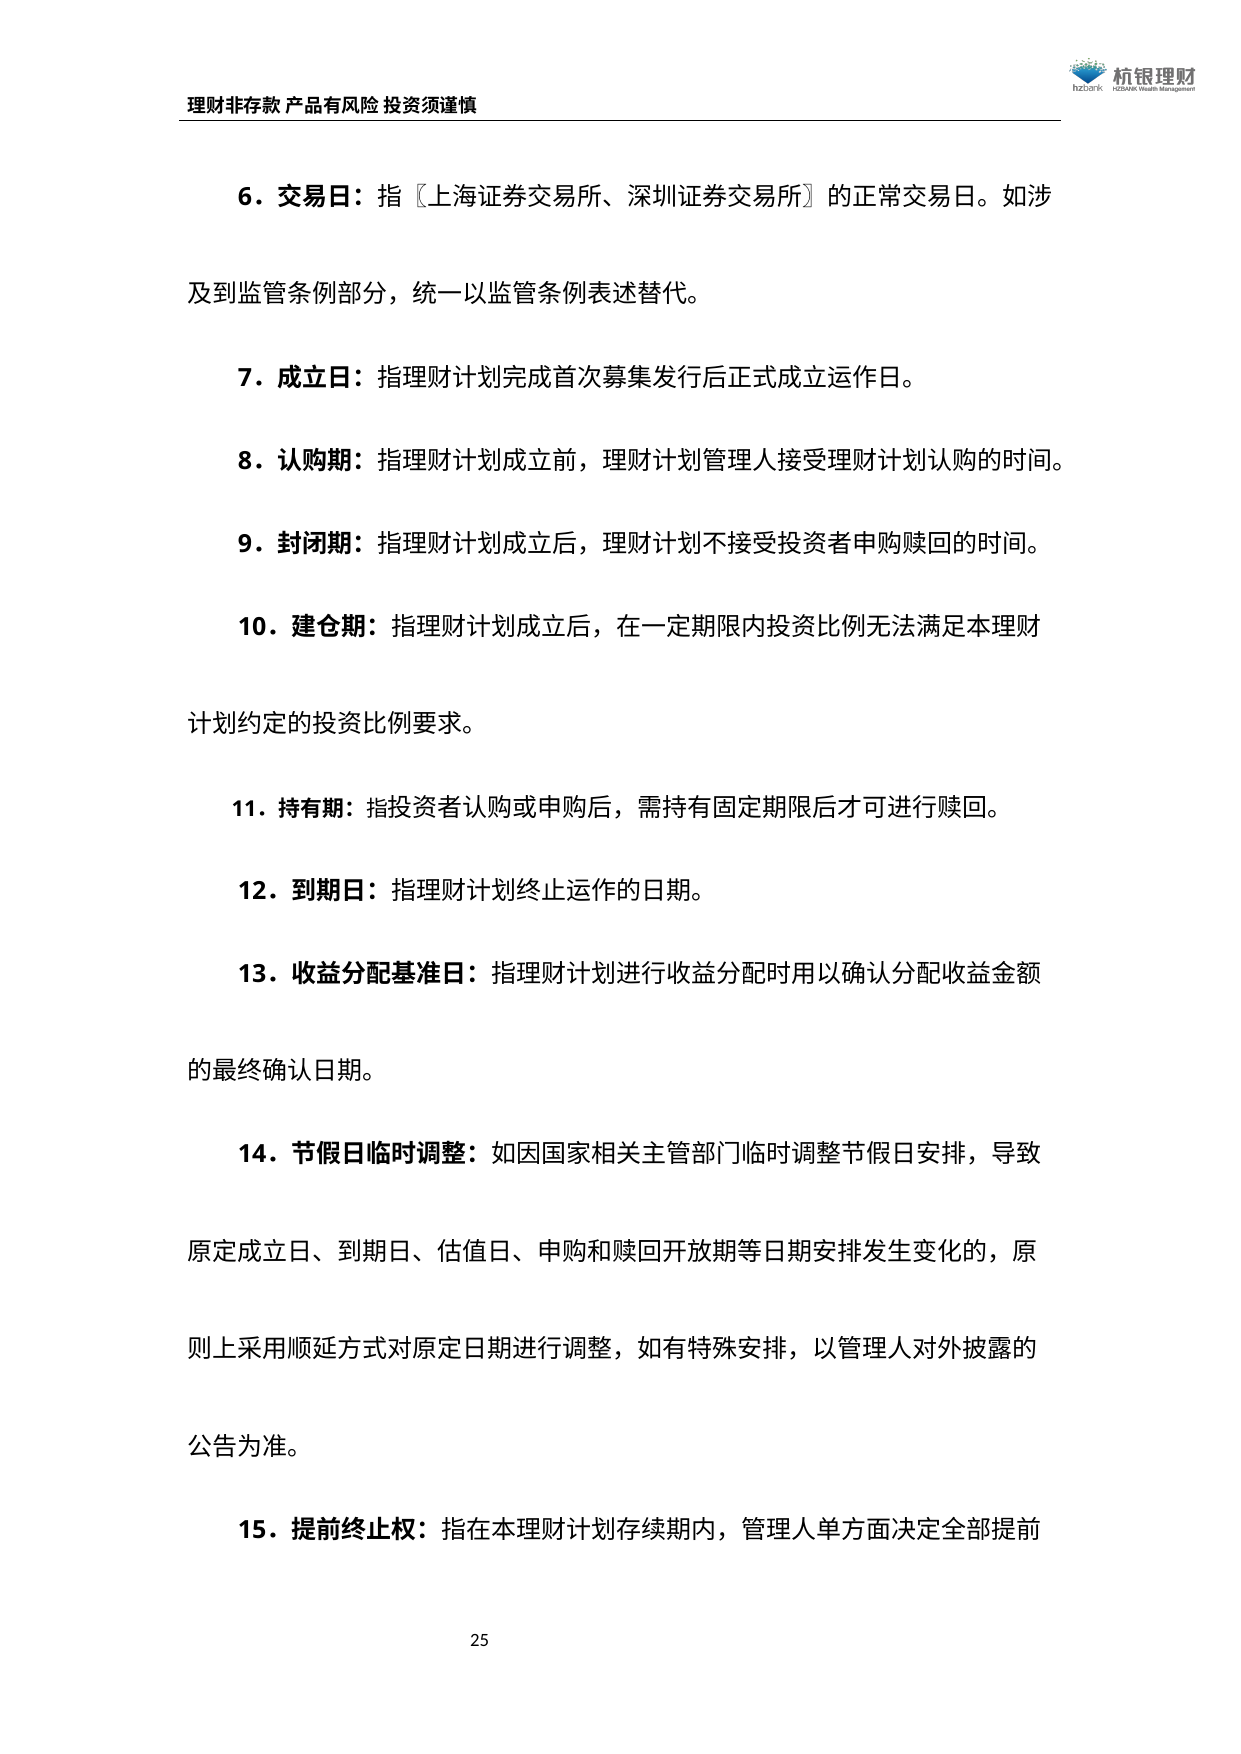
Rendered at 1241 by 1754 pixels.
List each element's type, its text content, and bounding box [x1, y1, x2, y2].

list 成立日：指理财计划完成首次募集发行后正式成立运作日。 [187, 343, 1053, 408]
list 节假日临时调整：如因国家相关主管部门临时调整节假日安排，导致原定成立日、到期日、估值日、申购和赎回开放期等日期安排发生变化的，原则上采用顺延方式对原定日期进行调整，如有特殊安排，以管理人对外披露的公告为准。 [187, 1119, 1053, 1477]
list 交易日：指〖上海证券交易所、深圳证券交易所〗的正常交易日。如涉及到监管条例部分，统一以监管条例表述替代。 [187, 162, 1053, 324]
list 到期日：指理财计划终止运作的日期。 [187, 856, 1053, 921]
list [187, 1495, 1053, 1560]
list 认购期：指理财计划成立前，理财计划管理人接受理财计划认购的时间。 [187, 426, 1053, 491]
list 持有期：指投资者认购或申购后，需持有固定期限后才可进行赎回。 [187, 773, 1053, 838]
list 封闭期：指理财计划成立后，理财计划不接受投资者申购赎回的时间。 [187, 509, 1053, 574]
list 收益分配基准日：指理财计划进行收益分配时用以确认分配收益金额的最终确认日期。 [187, 939, 1053, 1101]
list 建仓期：指理财计划成立后，在一定期限内投资比例无法满足本理财计划约定的投资比例要求。 [187, 592, 1053, 754]
picture [1063, 56, 1204, 97]
